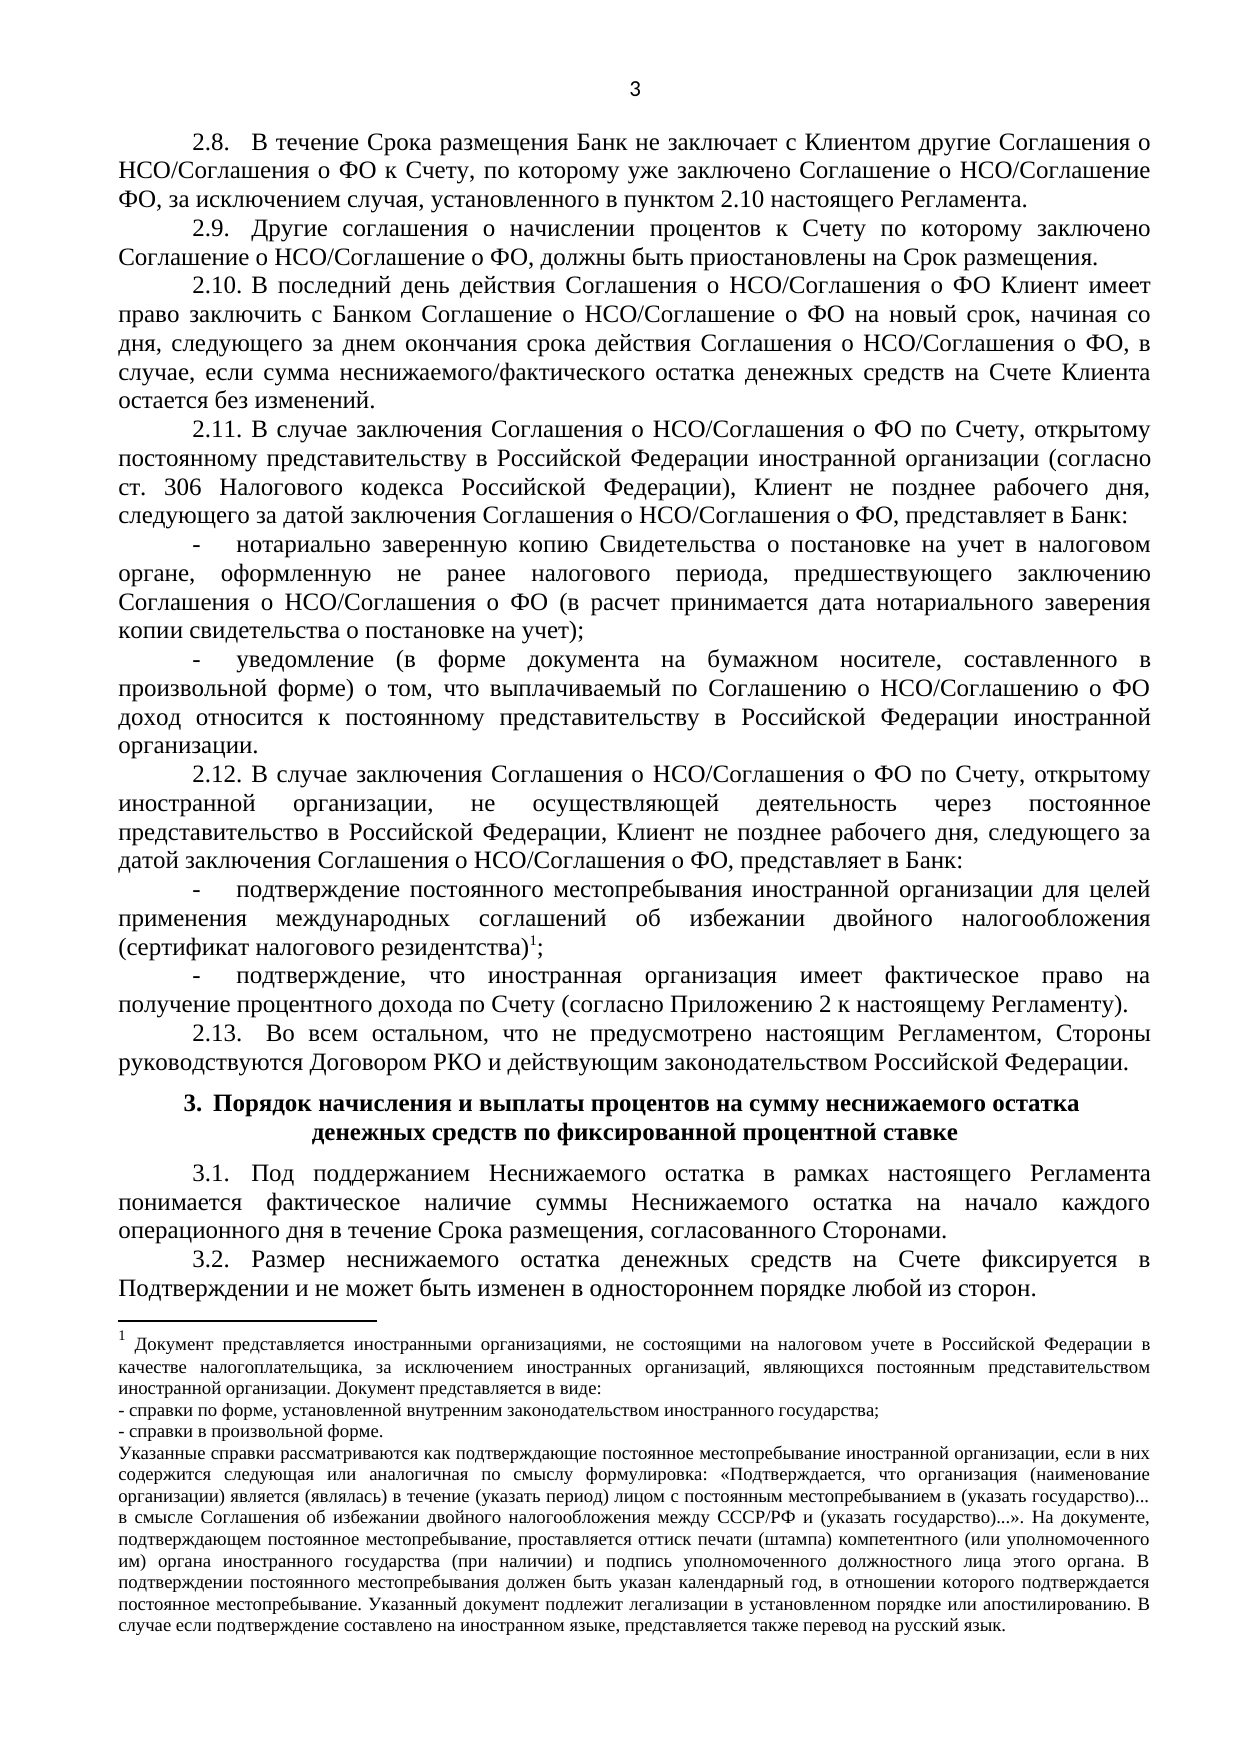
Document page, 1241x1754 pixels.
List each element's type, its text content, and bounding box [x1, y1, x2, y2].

text 3.1. Под поддержанием Неснижаемого остатка в рамках настоящего Регламента понимается фактическое наличие суммы Неснижаемого остатка на начало каждого операционного дня в течение Срока размещения, согласованного Сторонами. [118, 1158, 1152, 1244]
text 2.12. В случае заключения Соглашения о НСО/Соглашения о ФО по Счету, открытому иностранной организации, не осуществляющей деятельность через постоянное представительство в Российской Федерации, Клиент не позднее рабочего дня, следующего за датой заключения Соглашения о НСО/Соглашения о ФО, представляет в Банк: [118, 759, 1152, 874]
text 3.2. Размер неснижаемого остатка денежных средств на Счете фиксируется в Подтверждении и не может быть изменен в одностороннем порядке любой из сторон. [118, 1244, 1152, 1302]
list В течение Срока размещения Банк не заключает с Клиентом другие Соглашения о НСО/Соглашения о ФО к Счету, по которому уже заключено Соглашение о НСО/Соглашение ФО, за исключением случая, установленного в пунктом 2.10 настоящего Регламента. [118, 127, 1152, 213]
list В последний день действия Соглашения о НСО/Соглашения о ФО Клиент имеет право заключить с Банком Соглашение о НСО/Соглашение о ФО на новый срок, начиная со дня, следующего за днем окончания срока действия Соглашения о НСО/Соглашения о ФО, в случае, если сумма неснижаемого/фактического остатка денежных средств на Счете Клиента остается без изменений. [118, 270, 1152, 414]
text - подтверждение постоянного местопребывания иностранной организации для целей применения международных соглашений об избежании двойного налогообложения (сертификат налогового резидентства); [118, 874, 1152, 960]
text - нотариально заверенную копию Свидетельства о постановке на учет в налоговом органе, оформленную не ранее налогового периода, предшествующего заключению Соглашения о НСО/Соглашения о ФО (в расчет принимается дата нотариального заверения копии свидетельства о постановке на учет); [118, 529, 1152, 644]
text - подтверждение, что иностранная организация имеет фактическое право на получение процентного дохода по Счету (согласно Приложению 2 к настоящему Регламенту). [118, 960, 1152, 1018]
text - уведомление (в форме документа на бумажном носителе, составленного в произвольной форме) о том, что выплачиваемый по Соглашению о НСО/Соглашению о ФО доход относится к постоянному представительству в Российской Федерации иностранной организации. [118, 644, 1152, 759]
list В случае заключения Соглашения о НСО/Соглашения о ФО по Счету, открытому постоянному представительству в Российской Федерации иностранной организации (согласно ст. 306 Налогового кодекса Российской Федерации), Клиент не позднее рабочего дня, следующего за датой заключения Соглашения о НСО/Соглашения о ФО, представляет в Банк: [118, 414, 1152, 529]
list Другие соглашения о начислении процентов к Счету по которому заключено Соглашение о НСО/Соглашение о ФО, должны быть приостановлены на Срок размещения. [118, 213, 1152, 270]
list Порядок начисления и выплаты процентов на сумму неснижаемого остатка денежных средств по фиксированной процентной ставке [118, 1088, 1152, 1145]
text 2.13. Во всем остальном, что не предусмотрено настоящим Регламентом, Стороны руководствуются Договором РКО и действующим законодательством Российской Федерации. [118, 1018, 1152, 1075]
